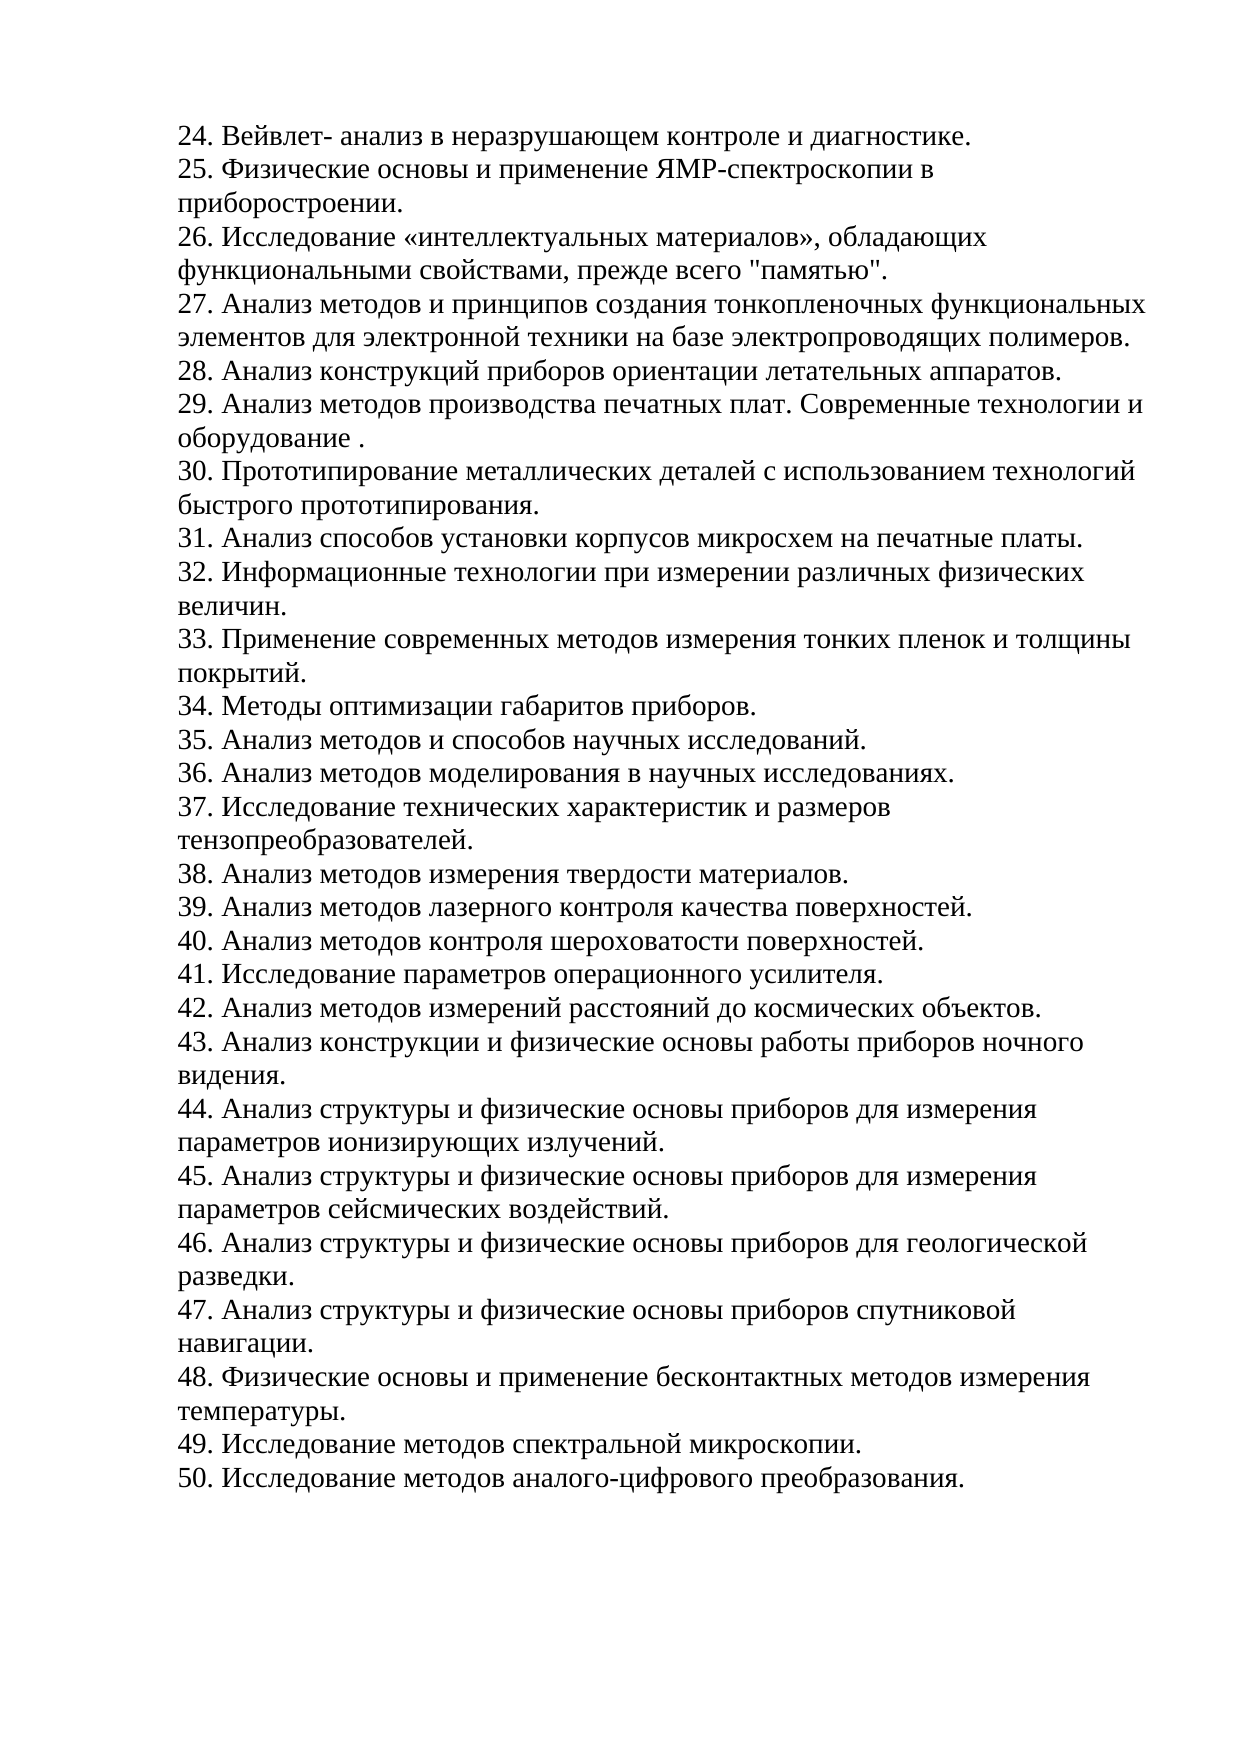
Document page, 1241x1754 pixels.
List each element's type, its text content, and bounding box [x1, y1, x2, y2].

text 42. Анализ методов измерений расстояний до космических объектов. [177, 990, 1152, 1024]
text 27. Анализ методов и принципов создания тонкопленочных функциональных элементов для электронной техники на базе электропроводящих полимеров. [177, 286, 1152, 353]
text 34. Методы оптимизации габаритов приборов. [177, 688, 1152, 722]
text 33. Применение современных методов измерения тонких пленок и толщины покрытий. [177, 621, 1152, 688]
text 28. Анализ конструкций приборов ориентации летательных аппаратов. [177, 353, 1152, 386]
text 44. Анализ структуры и физические основы приборов для измерения параметров ионизирующих излучений. [177, 1091, 1152, 1158]
text 46. Анализ структуры и физические основы приборов для геологической разведки. [177, 1225, 1152, 1292]
text 36. Анализ методов моделирования в научных исследованиях. [177, 755, 1152, 789]
text 32. Информационные технологии при измерении различных физических величин. [177, 554, 1152, 621]
text 45. Анализ структуры и физические основы приборов для измерения параметров сейсмических воздействий. [177, 1158, 1152, 1225]
text 38. Анализ методов измерения твердости материалов. [177, 856, 1152, 889]
text 31. Анализ способов установки корпусов микросхем на печатные платы. [177, 521, 1152, 554]
text 39. Анализ методов лазерного контроля качества поверхностей. [177, 889, 1152, 923]
text 47. Анализ структуры и физические основы приборов спутниковой навигации. [177, 1292, 1152, 1359]
text 49. Исследование методов спектральной микроскопии. [177, 1426, 1152, 1460]
text 24. Вейвлет- анализ в неразрушающем контроле и диагностике. [177, 118, 1152, 152]
text 40. Анализ методов контроля шероховатости поверхностей. [177, 923, 1152, 957]
text 43. Анализ конструкции и физические основы работы приборов ночного видения. [177, 1024, 1152, 1091]
text 50. Исследование методов аналого-цифрового преобразования. [177, 1460, 1152, 1493]
text 41. Исследование параметров операционного усилителя. [177, 957, 1152, 990]
text 48. Физические основы и применение бесконтактных методов измерения температуры. [177, 1359, 1152, 1426]
text 35. Анализ методов и способов научных исследований. [177, 722, 1152, 755]
text 25. Физические основы и применение ЯМР-спектроскопии в приборостроении. [177, 152, 1152, 219]
text 37. Исследование технических характеристик и размеров тензопреобразователей. [177, 789, 1152, 856]
text 26. Исследование «интеллектуальных материалов», обладающих функциональными свойствами, прежде всего "памятью". [177, 219, 1152, 286]
text 30. Прототипирование металлических деталей с использованием технологий быстрого прототипирования. [177, 453, 1152, 521]
text 29. Анализ методов производства печатных плат. Современные технологии и оборудование . [177, 386, 1152, 453]
